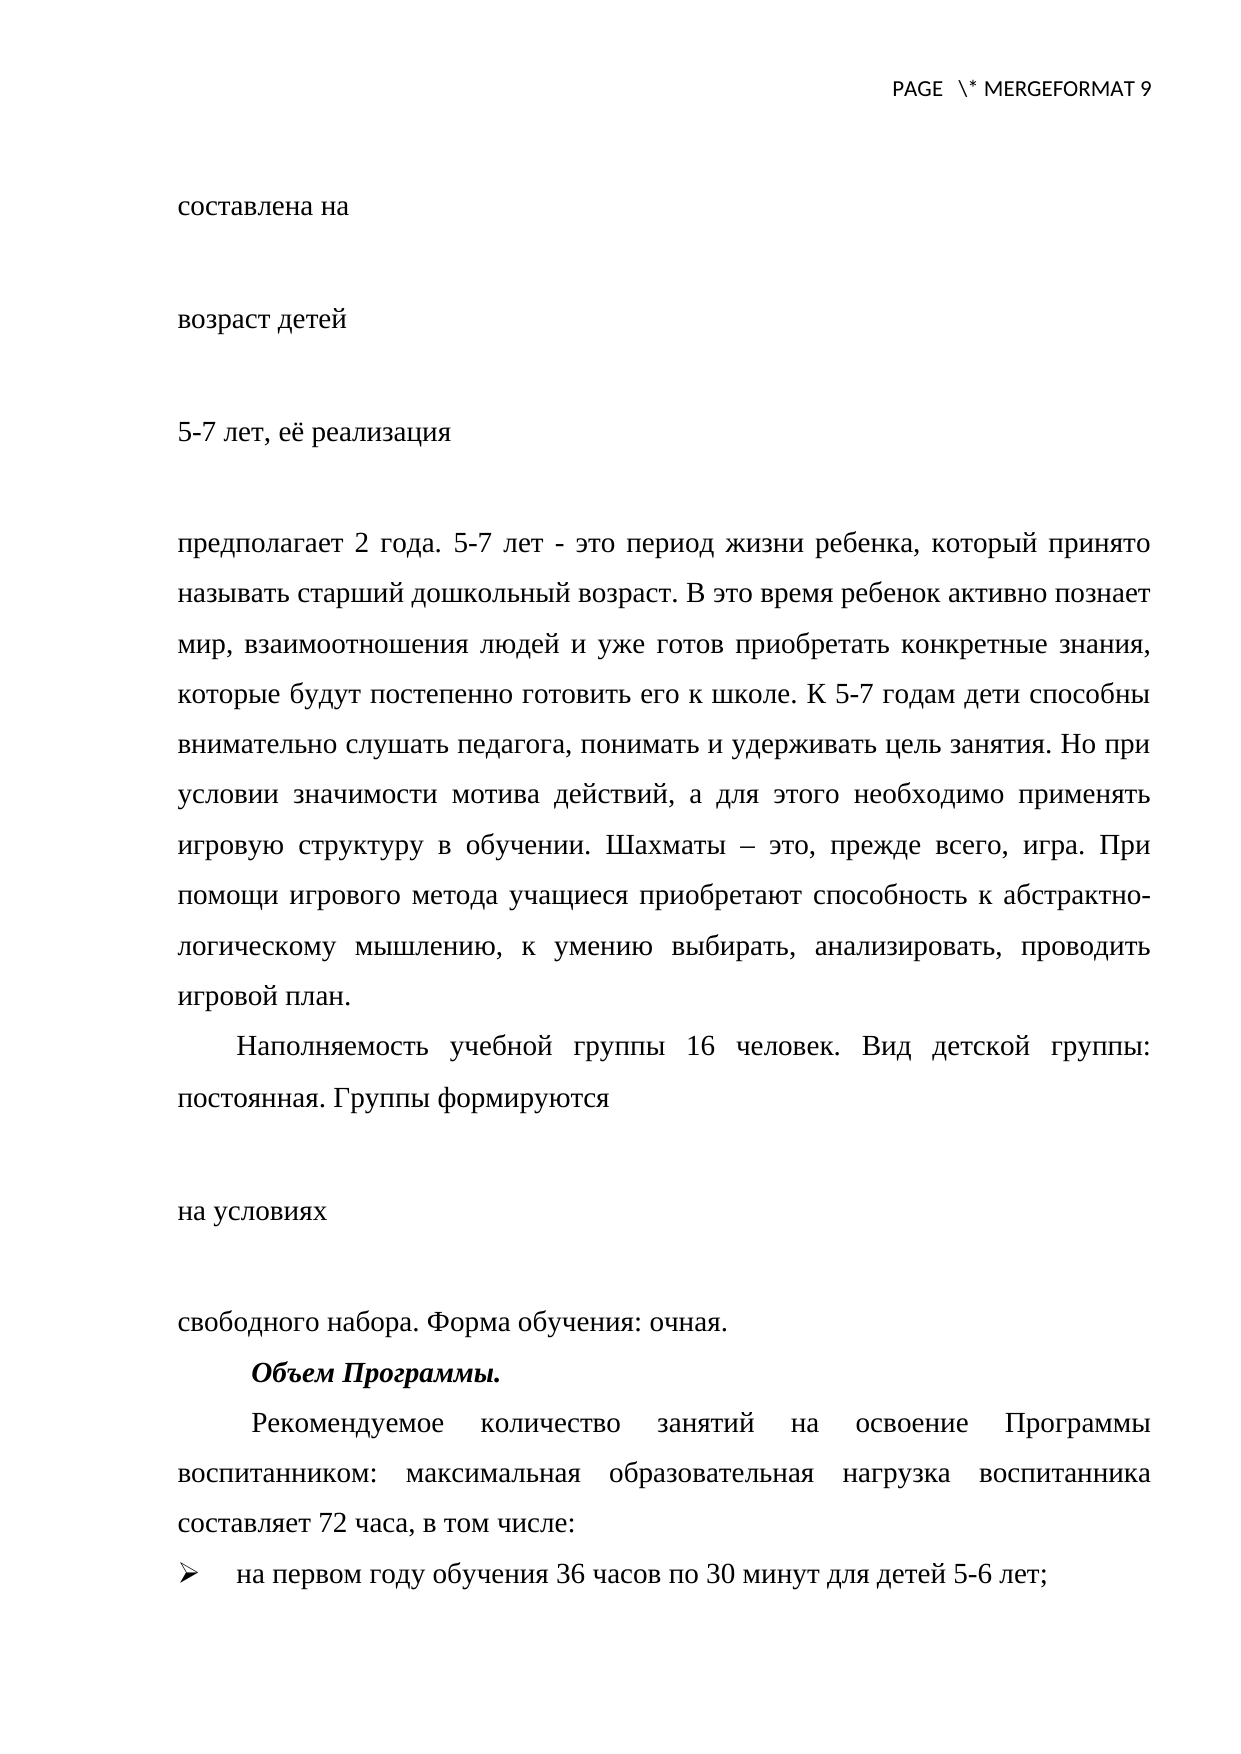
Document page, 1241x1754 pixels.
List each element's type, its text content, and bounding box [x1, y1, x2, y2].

text Рекомендуемое количество занятий на освоение Программы воспитанником: максимальная образовательная нагрузка воспитанника составляет 72 часа, в том числе: [177, 1405, 1152, 1539]
list Наполняемость учебной группы 16 человек. Вид детской группы: постоянная. Группы формируются ‏ㅤ на условиях ‏ㅤ свободного набора. Форма обучения: очная. [177, 1028, 1152, 1338]
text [177, 130, 1152, 1011]
list на первом году обучения 36 часов по 30 минут для детей 5-6 лет; [177, 1556, 1152, 1589]
text Объем Программы. [177, 1355, 1152, 1388]
